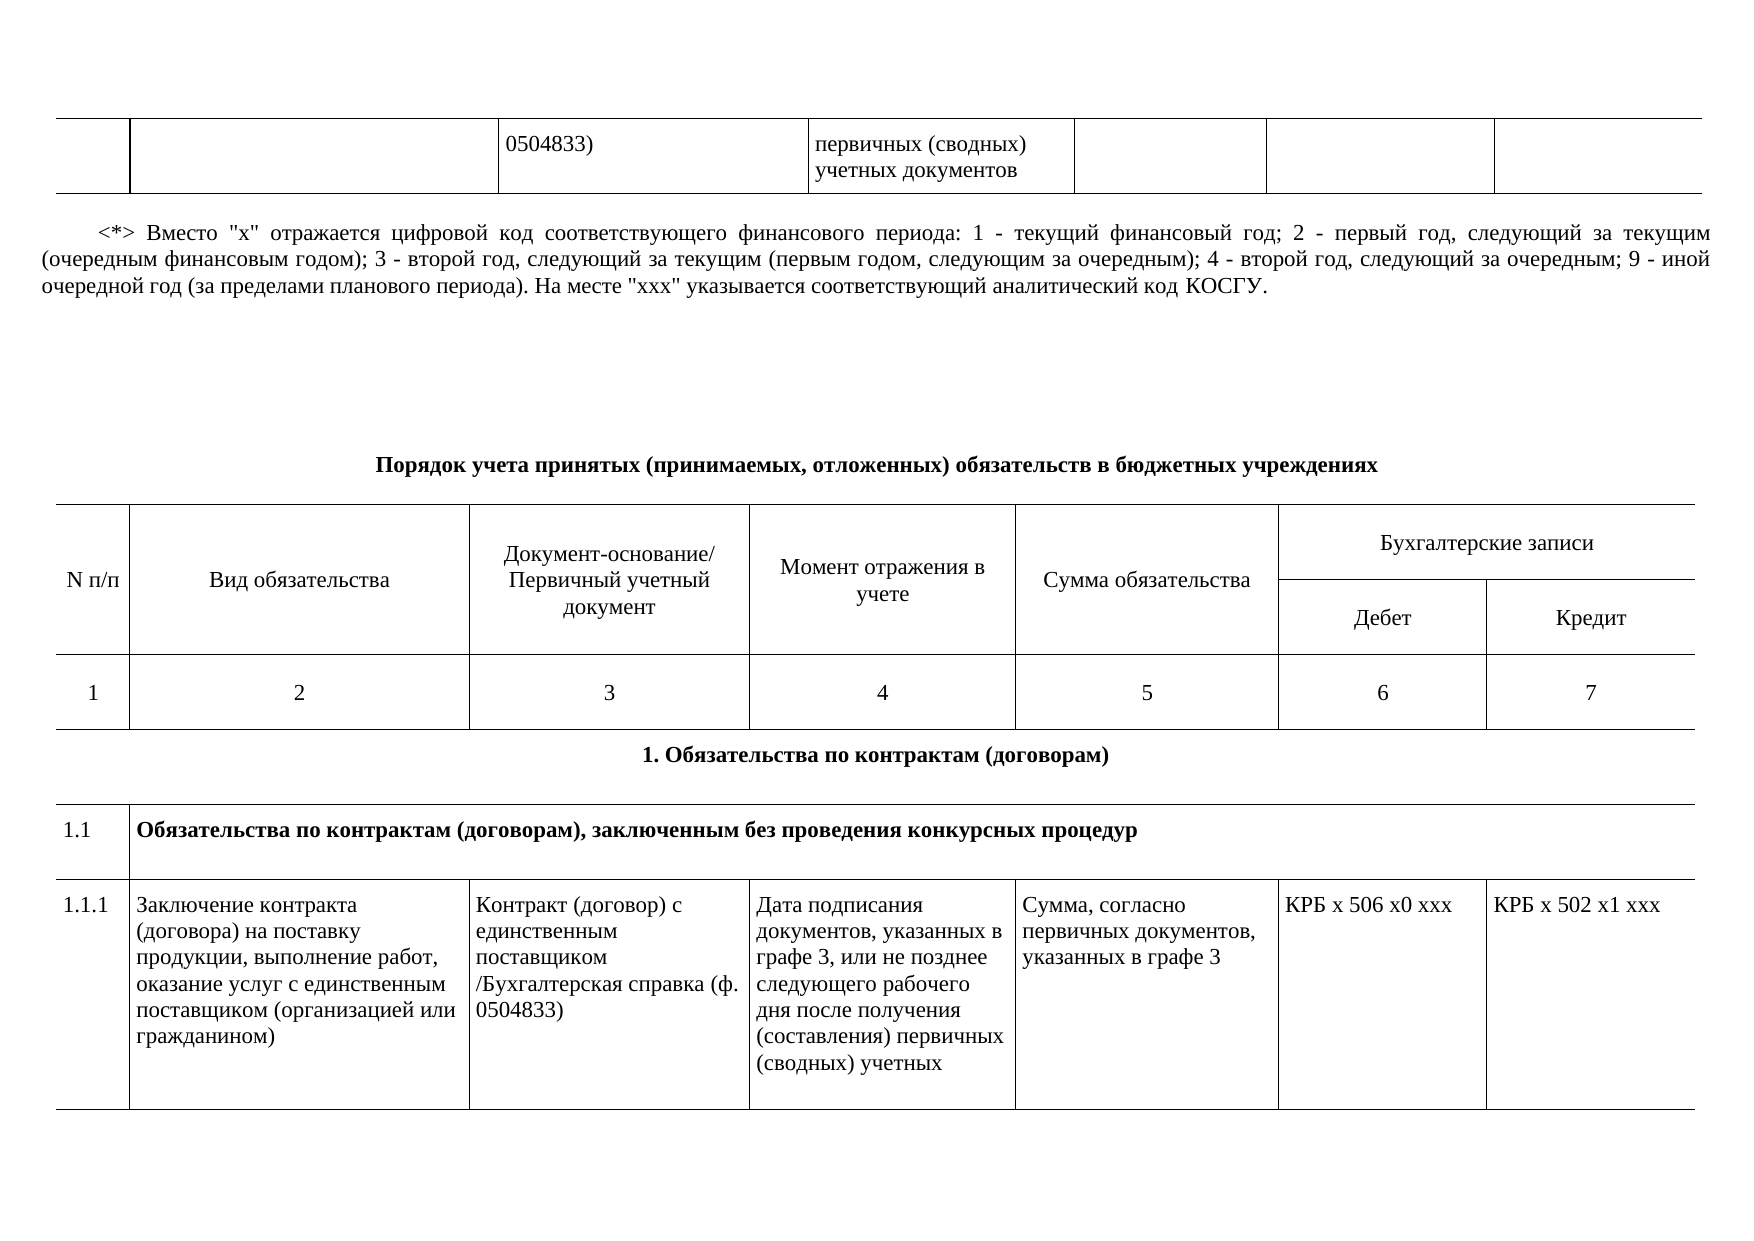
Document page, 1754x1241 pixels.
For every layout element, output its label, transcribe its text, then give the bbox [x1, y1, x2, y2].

table_cell 6 [1279, 655, 1486, 729]
table_cell КРБ х 502 x1 xxx [1487, 880, 1695, 1109]
table_cell 1.1.1 [56, 880, 129, 1109]
table_header N п/п [56, 505, 129, 654]
table_cell КРБ х 506 x0 xxx [1279, 880, 1486, 1109]
table_cell 2 [130, 655, 469, 729]
table_cell 1.1 [56, 805, 129, 879]
table_cell [1267, 119, 1494, 193]
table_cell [750, 880, 1015, 1109]
table_cell 4 [750, 655, 1015, 729]
table_header Документ-основание/Первичный учетный документ [470, 505, 749, 654]
table_cell 1 [56, 655, 129, 729]
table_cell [1016, 880, 1278, 1109]
table_cell Контракт (договор) с единственным поставщиком /Бухгалтерская справка (ф. 0504833) [470, 880, 749, 1109]
table_cell [1495, 119, 1702, 193]
table_header Вид обязательства [130, 505, 469, 654]
table_cell Кредит [1487, 580, 1695, 654]
table_header Момент отражения в учете [750, 505, 1015, 654]
table_header Бухгалтерские записи [1279, 505, 1695, 579]
table_cell 5 [1016, 655, 1278, 729]
table_header Сумма обязательства [1016, 505, 1278, 654]
table_cell Заключение контракта (договора) на поставку продукции, выполнение работ, оказание услуг с единственным поставщиком (организацией или гражданином) [130, 880, 469, 1109]
table_cell Дебет [1279, 580, 1486, 654]
table_cell 1. Обязательства по контрактам (договорам) [56, 730, 1695, 804]
table_cell 3 [470, 655, 749, 729]
table_cell 7 [1487, 655, 1695, 729]
text <*> Вместо "x" отражается цифровой код соответствующего финансового периода: 1 - текущий финансовый год; 2 - первый год, следующий за текущим (очередным финансовым годом); 3 - второй год, следующий за текущим (первым годом, следующим за очередным); 4 - второй год, следующий за очередным; 9 - иной очередной год (за пределами планового периода). На месте "xxx" указывается соответствующий аналитический код КОСГУ. [41, 219, 1713, 298]
table_cell Обязательства по контрактам (договорам), заключенным без проведения конкурсных процедур [130, 805, 1695, 879]
text Порядок учета принятых (принимаемых, отложенных) обязательств в бюджетных учреждениях [41, 451, 1713, 478]
